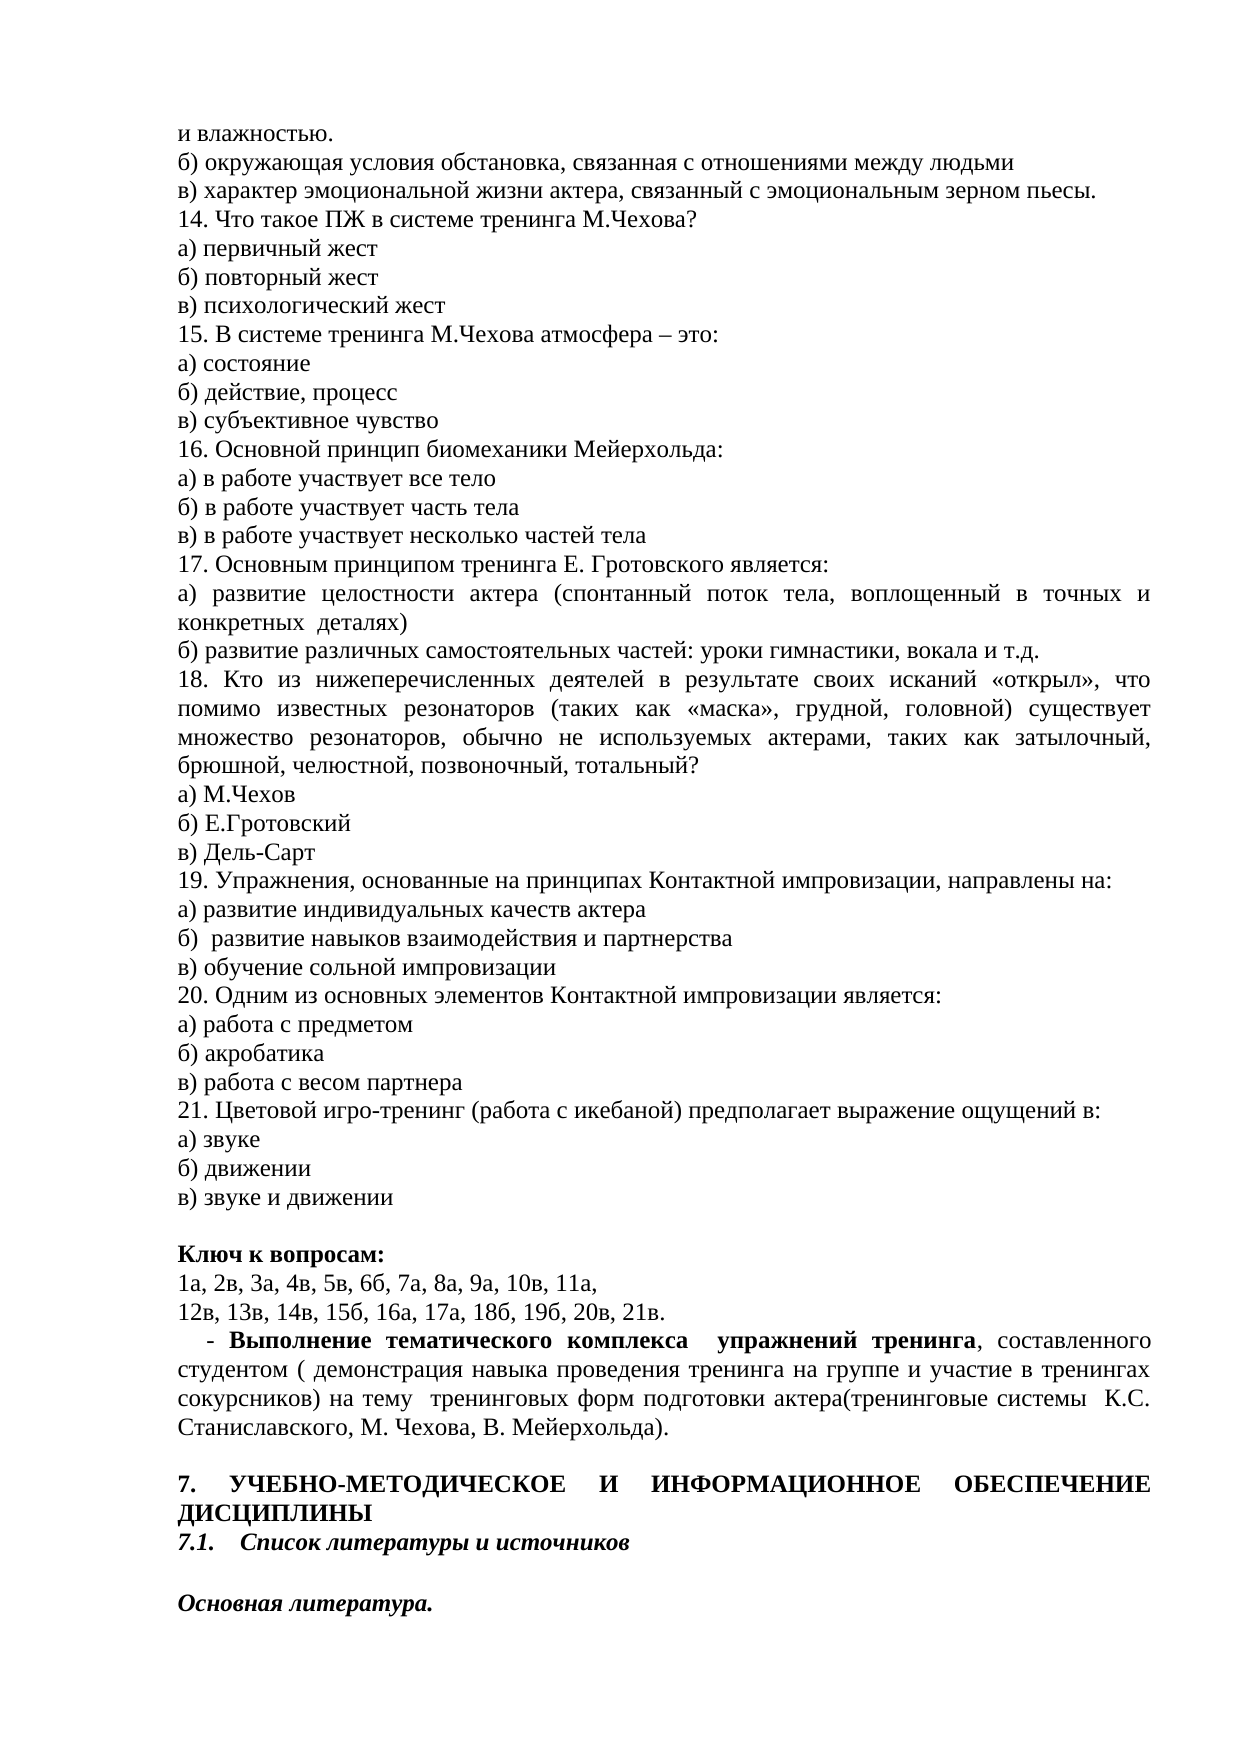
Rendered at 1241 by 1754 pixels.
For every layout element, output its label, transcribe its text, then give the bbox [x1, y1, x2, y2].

text а) развитие индивидуальных качеств актера [177, 894, 1152, 923]
text а) работа с предметом [177, 1009, 1152, 1038]
text б) развитие навыков взаимодействия и партнерства [177, 923, 1152, 952]
text 7.1. Список литературы и источников [177, 1527, 1152, 1556]
text Ключ к вопросам: [177, 1239, 1152, 1268]
text в) обучение сольной импровизации [177, 952, 1152, 981]
text а) первичный жест [177, 233, 1152, 262]
text в) Дель-Сарт [177, 837, 1152, 866]
text а) М.Чехов [177, 779, 1152, 808]
text а) звуке [177, 1124, 1152, 1153]
text в) звуке и движении [177, 1182, 1152, 1211]
text Основная литература. [177, 1588, 1152, 1617]
text - Выполнение тематического комплекса упражнений тренинга, составленного студентом ( демонстрация навыка проведения тренинга на группе и участие в тренингах сокурсников) на тему тренинговых форм подготовки актера(тренинговые системы К.С. Станиславского, М. Чехова, В. Мейерхольда). [177, 1326, 1152, 1441]
text б) развитие различных самостоятельных частей: уроки гимнастики, вокала и т.д. [177, 636, 1152, 664]
text 20. Одним из основных элементов Контактной импровизации является: [177, 981, 1152, 1009]
text б) Е.Гротовский [177, 808, 1152, 837]
text б) в работе участвует часть тела [177, 492, 1152, 521]
text 14. Что такое ПЖ в системе тренинга М.Чехова? [177, 204, 1152, 233]
text а) развитие целостности актера (спонтанный поток тела, воплощенный в точных и конкретных деталях) [177, 578, 1152, 636]
text 16. Основной принцип биомеханики Мейерхольда: [177, 434, 1152, 463]
text в) психологический жест [177, 291, 1152, 319]
text 18. Кто из нижеперечисленных деятелей в результате своих исканий «открыл», что помимо известных резонаторов (таких как «маска», грудной, головной) существует множество резонаторов, обычно не используемых актерами, таких как затылочный, брюшной, челюстной, позвоночный, тотальный? [177, 664, 1152, 779]
text в) в работе участвует несколько частей тела [177, 521, 1152, 549]
text б) действие, процесс [177, 377, 1152, 406]
text 12в, 13в, 14в, 15б, 16а, 17а, 18б, 19б, 20в, 21в. [177, 1297, 1152, 1326]
text б) окружающая условия обстановка, связанная с отношениями между людьми [177, 147, 1152, 176]
text в) характер эмоциональной жизни актера, связанный с эмоциональным зерном пьесы. [177, 176, 1152, 204]
text 17. Основным принципом тренинга Е. Гротовского является: [177, 549, 1152, 578]
text в) работа с весом партнера [177, 1067, 1152, 1096]
text б) движении [177, 1153, 1152, 1182]
text 21. Цветовой игро-тренинг (работа с икебаной) предполагает выражение ощущений в: [177, 1096, 1152, 1124]
text 15. В системе тренинга М.Чехова атмосфера – это: [177, 319, 1152, 348]
text в) субъективное чувство [177, 406, 1152, 434]
text а) в работе участвует все тело [177, 463, 1152, 492]
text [177, 118, 1152, 147]
text 7. УЧЕБНО-МЕТОДИЧЕСКОЕ И ИНФОРМАЦИОННОЕ ОБЕСПЕЧЕНИЕ ДИСЦИПЛИНЫ [177, 1469, 1152, 1527]
text 1а, 2в, 3а, 4в, 5в, 6б, 7а, 8а, 9а, 10в, 11а, [177, 1268, 1152, 1297]
text б) повторный жест [177, 262, 1152, 291]
text б) акробатика [177, 1038, 1152, 1067]
text а) состояние [177, 348, 1152, 377]
text 19. Упражнения, основанные на принципах Контактной импровизации, направлены на: [177, 866, 1152, 894]
